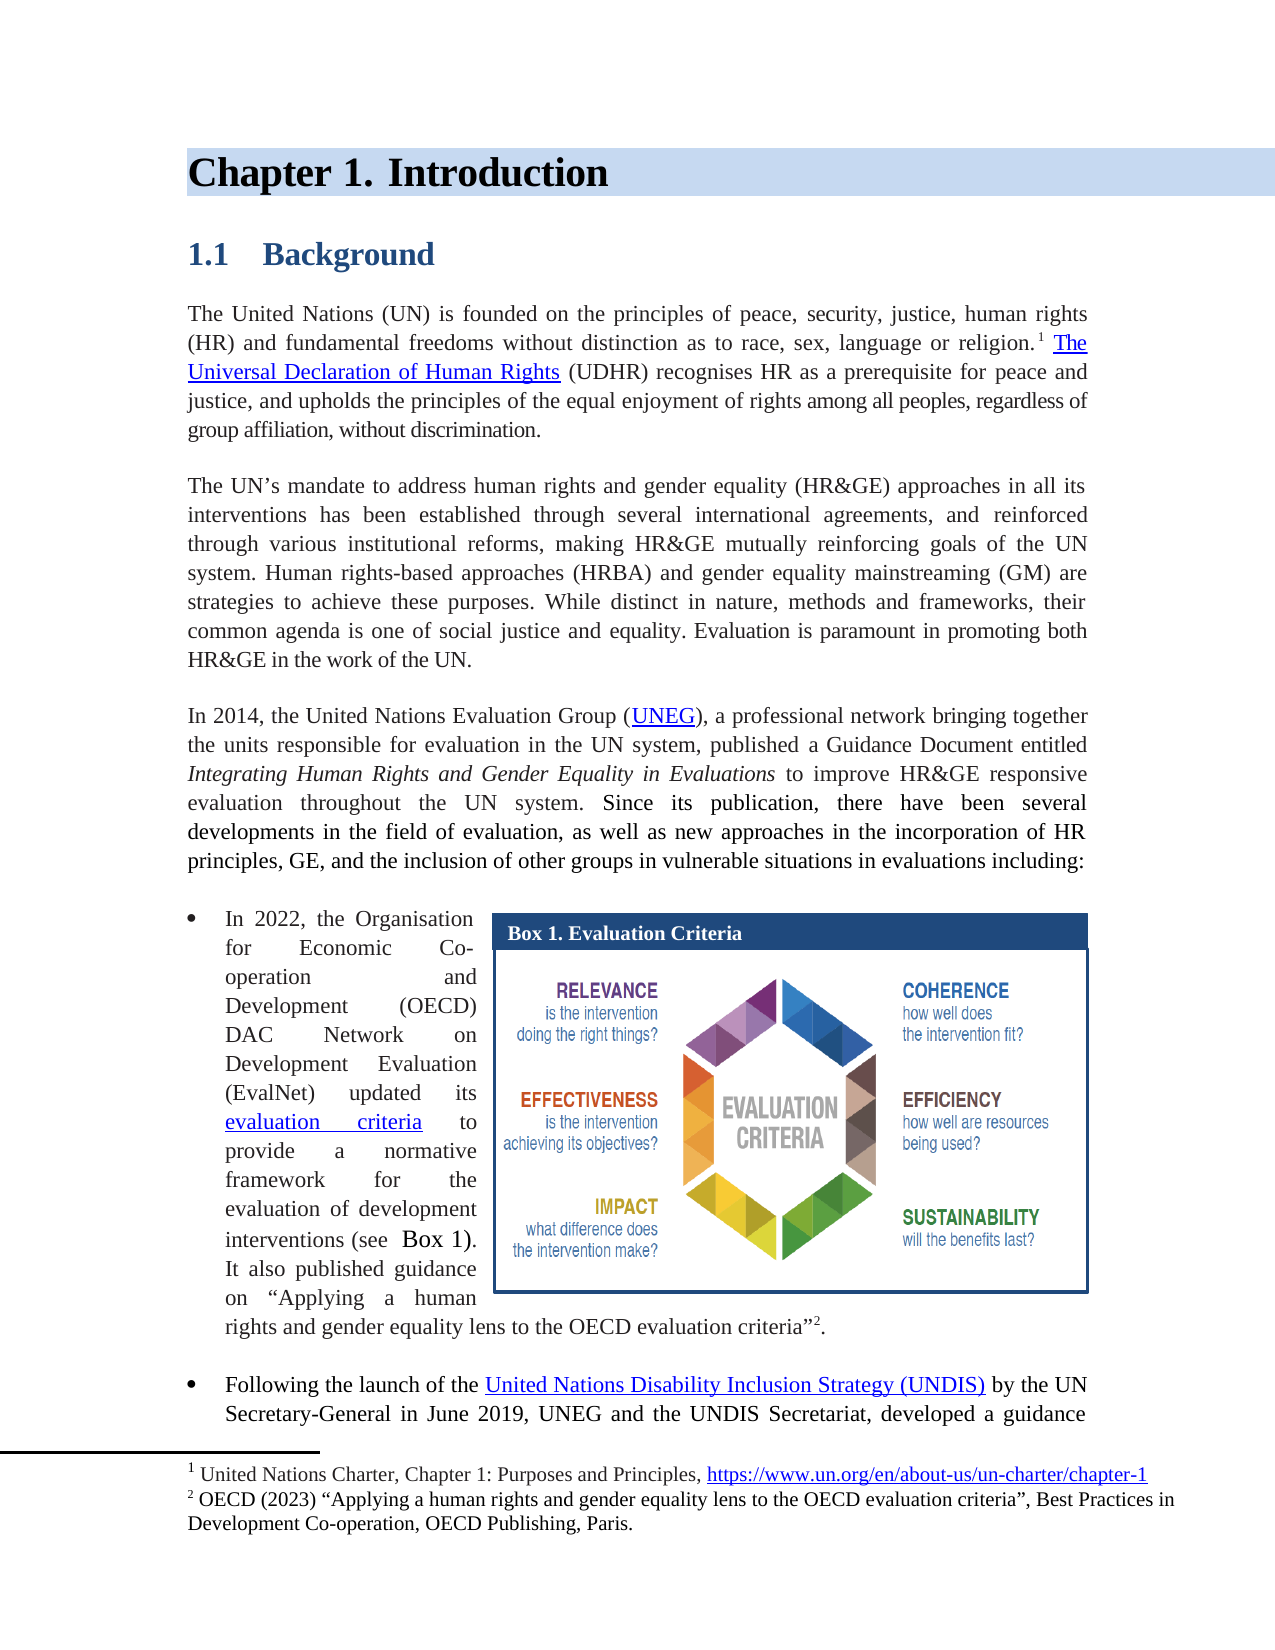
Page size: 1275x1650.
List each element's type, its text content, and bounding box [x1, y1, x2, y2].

subtitle Chapter 1. Introduction [187, 148, 1275, 196]
subtitle Background [187, 234, 1275, 272]
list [187, 1371, 1088, 1427]
list The UN’s mandate to address human rights and gender equality (HR&GE) approaches in all its interventions has been established through several international agreements, and reinforced through various institutional reforms, making HR&GE mutually reinforcing goals of the UN system. Human rights-based approaches (HRBA) and gender equality mainstreaming (GM) are strategies to achieve these purposes. While distinct in nature, methods and frameworks, their common agenda is one of social justice and equality. Evaluation is paramount in promoting both HR&GE in the work of the UN. [187, 472, 1088, 673]
list In 2014, the United Nations Evaluation Group (UNEG), a professional network bringing together the units responsible for evaluation in the UN system, published a Guidance Document entitled Integrating Human Rights and Gender Equality in Evaluations to improve HR&GE responsive evaluation throughout the UN system. Since its publication, there have been several developments in the field of evaluation, as well as new approaches in the incorporation of HR principles, GE, and the inclusion of other groups in vulnerable situations in evaluations including: [187, 703, 1088, 874]
list The United Nations (UN) is founded on the principles of peace, security, justice, human rights (HR) and fundamental freedoms without distinction as to race, sex, language or religion. The Universal Declaration of Human Rights (UDHR) recognises HR as a prerequisite for peace and justice, and upholds the principles of the equal enjoyment of rights among all peoples, regardless of group affiliation, without discrimination. [187, 300, 1088, 443]
picture [496, 950, 1086, 1290]
